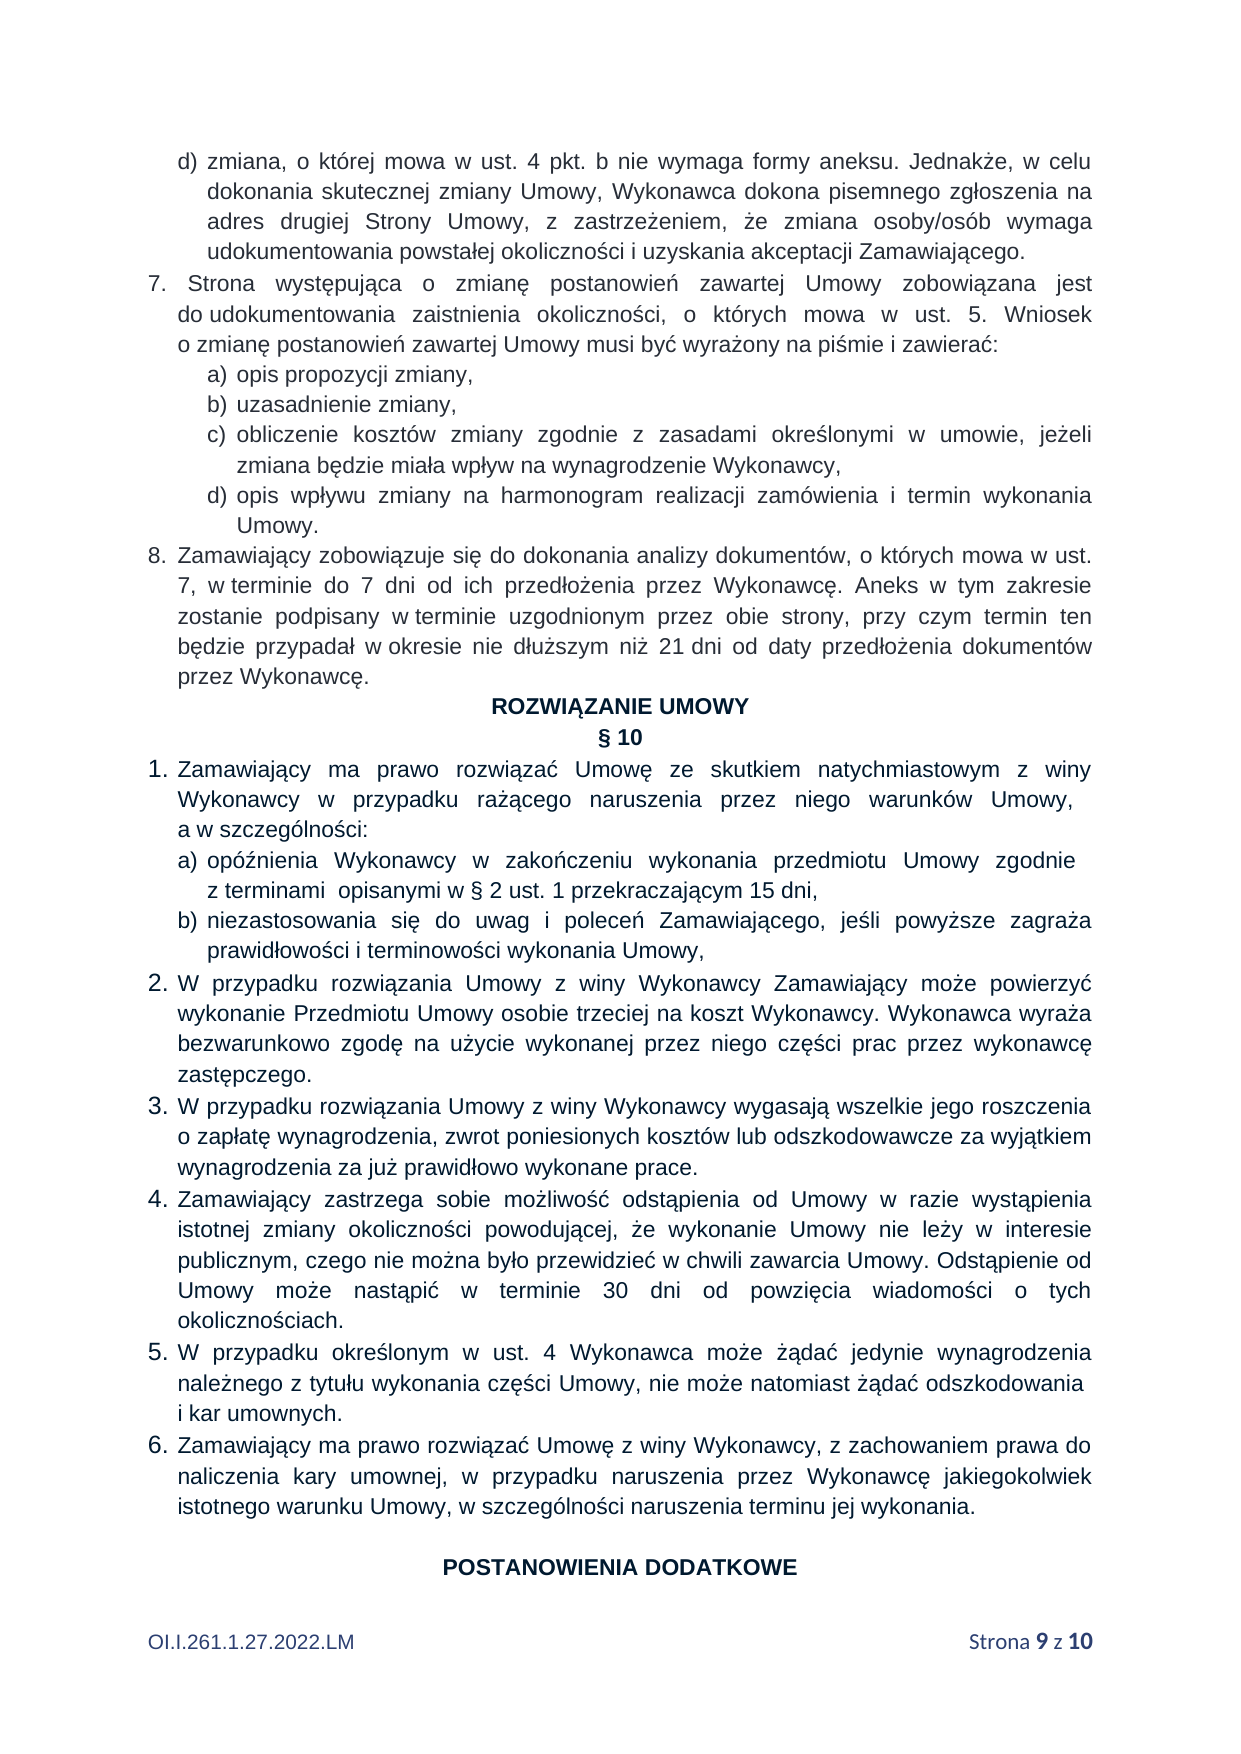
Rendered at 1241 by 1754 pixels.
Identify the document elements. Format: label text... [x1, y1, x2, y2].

list Zamawiający ma prawo rozwiązać Umowę z winy Wykonawcy, z zachowaniem prawa do naliczenia kary umownej, w przypadku naruszenia przez Wykonawcę jakiegokolwiek istotnego warunku Umowy, w szczególności naruszenia terminu jej wykonania. [148, 1430, 1092, 1519]
list obliczenie kosztów zmiany zgodnie z zasadami określonymi w umowie, jeżeli zmiana będzie miała wpływ na wynagrodzenie Wykonawcy, [207, 421, 1092, 478]
text ROZWIĄZANIE UMOWY [148, 693, 1092, 719]
list niezastosowania się do uwag i poleceń Zamawiającego, jeśli powyższe zagraża prawidłowości i terminowości wykonania Umowy, [177, 907, 1092, 964]
text § 10 [148, 723, 1092, 750]
list Zamawiający ma prawo rozwiązać Umowę ze skutkiem natychmiastowym z winy Wykonawcy w przypadku rażącego naruszenia przez niego warunków Umowy, a w szczególności: [148, 754, 1092, 843]
list W przypadku określonym w ust. 4 Wykonawca może żądać jedynie wynagrodzenia należnego z tytułu wykonania części Umowy, nie może natomiast żądać odszkodowania i kar umownych. [148, 1337, 1092, 1426]
list W przypadku rozwiązania Umowy z winy Wykonawcy wygasają wszelkie jego roszczenia o zapłatę wynagrodzenia, zwrot poniesionych kosztów lub odszkodowawcze za wyjątkiem wynagrodzenia za już prawidłowo wykonane prace. [148, 1091, 1092, 1180]
text POSTANOWIENIA DODATKOWE [148, 1553, 1092, 1580]
list Zamawiający zastrzega sobie możliwość odstąpienia od Umowy w razie wystąpienia istotnej zmiany okoliczności powodującej, że wykonanie Umowy nie leży w interesie publicznym, czego nie można było przewidzieć w chwili zawarcia Umowy. Odstąpienie od Umowy może nastąpić w terminie 30 dni od powzięcia wiadomości o tych okolicznościach. [148, 1184, 1092, 1333]
list W przypadku rozwiązania Umowy z winy Wykonawcy Zamawiający może powierzyć wykonanie Przedmiotu Umowy osobie trzeciej na koszt Wykonawcy. Wykonawca wyraża bezwarunkowo zgodę na użycie wykonanej przez niego części prac przez wykonawcę zastępczego. [148, 967, 1092, 1087]
list opóźnienia Wykonawcy w zakończeniu wykonania przedmiotu Umowy zgodnie z terminami opisanymi w § 2 ust. 1 przekraczającym 15 dni, [177, 847, 1092, 903]
list zmiana, o której mowa w ust. 4 pkt. b nie wymaga formy aneksu. Jednakże, w celu dokonania skutecznej zmiany Umowy, Wykonawca dokona pisemnego zgłoszenia na adres drugiej Strony Umowy, z zastrzeżeniem, że zmiana osoby/osób wymaga udokumentowania powstałej okoliczności i uzyskania akceptacji Zamawiającego. [177, 148, 1092, 265]
list Zamawiający zobowiązuje się do dokonania analizy dokumentów, o których mowa w ust. 7, w terminie do 7 dni od ich przedłożenia przez Wykonawcę. Aneks w tym zakresie zostanie podpisany w terminie uzgodnionym przez obie strony, przy czym termin ten będzie przypadał w okresie nie dłuższym niż 21 dni od daty przedłożenia dokumentów przez Wykonawcę. [148, 542, 1092, 689]
text 7. Strona występująca o zmianę postanowień zawartej Umowy zobowiązana jest do udokumentowania zaistnienia okoliczności, o których mowa w ust. 5. Wniosek o zmianę postanowień zawartej Umowy musi być wyrażony na piśmie i zawierać: [148, 270, 1092, 357]
list opis propozycji zmiany, [207, 361, 1092, 387]
list uzasadnienie zmiany, [207, 391, 1092, 417]
list opis wpływu zmiany na harmonogram realizacji zamówienia i termin wykonania Umowy. [207, 482, 1092, 538]
